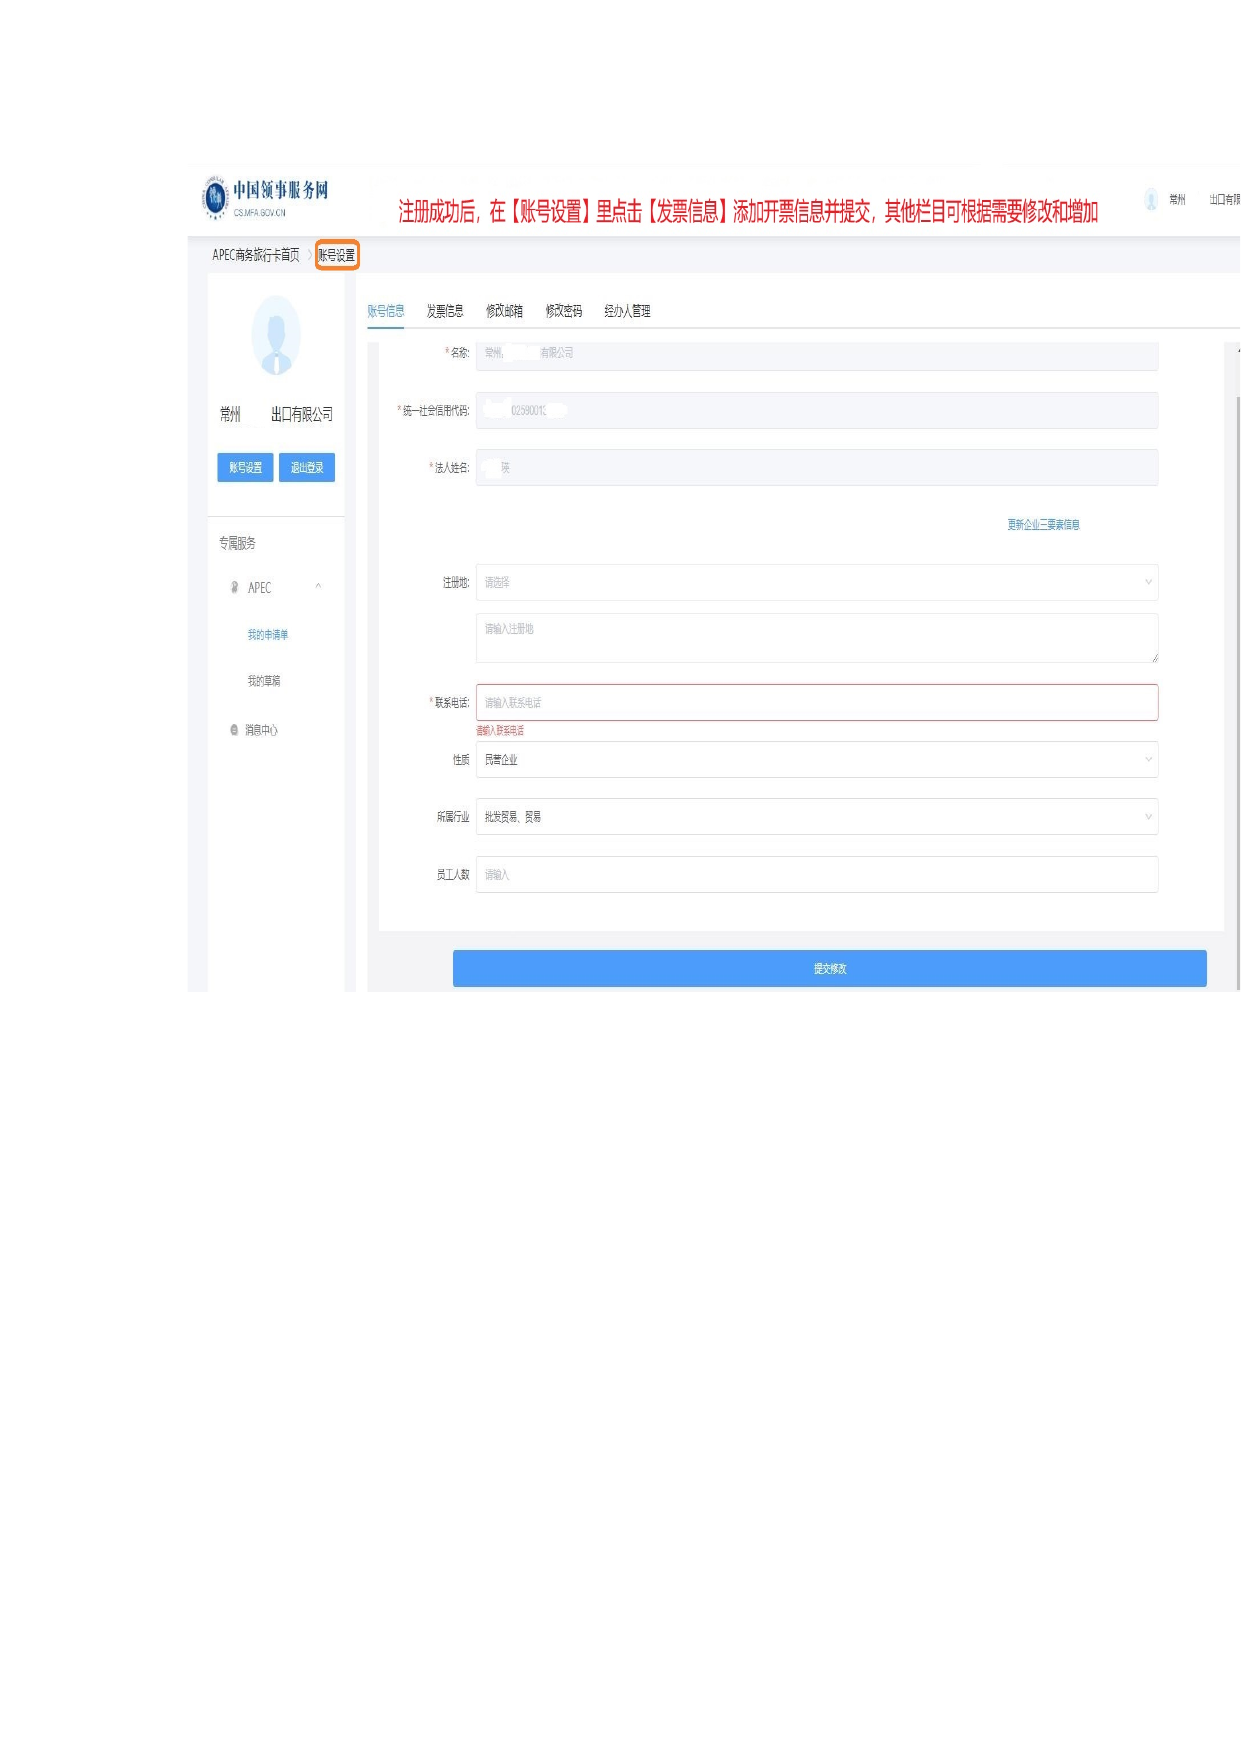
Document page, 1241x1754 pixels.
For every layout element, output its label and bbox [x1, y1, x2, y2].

picture [187, 162, 1241, 992]
